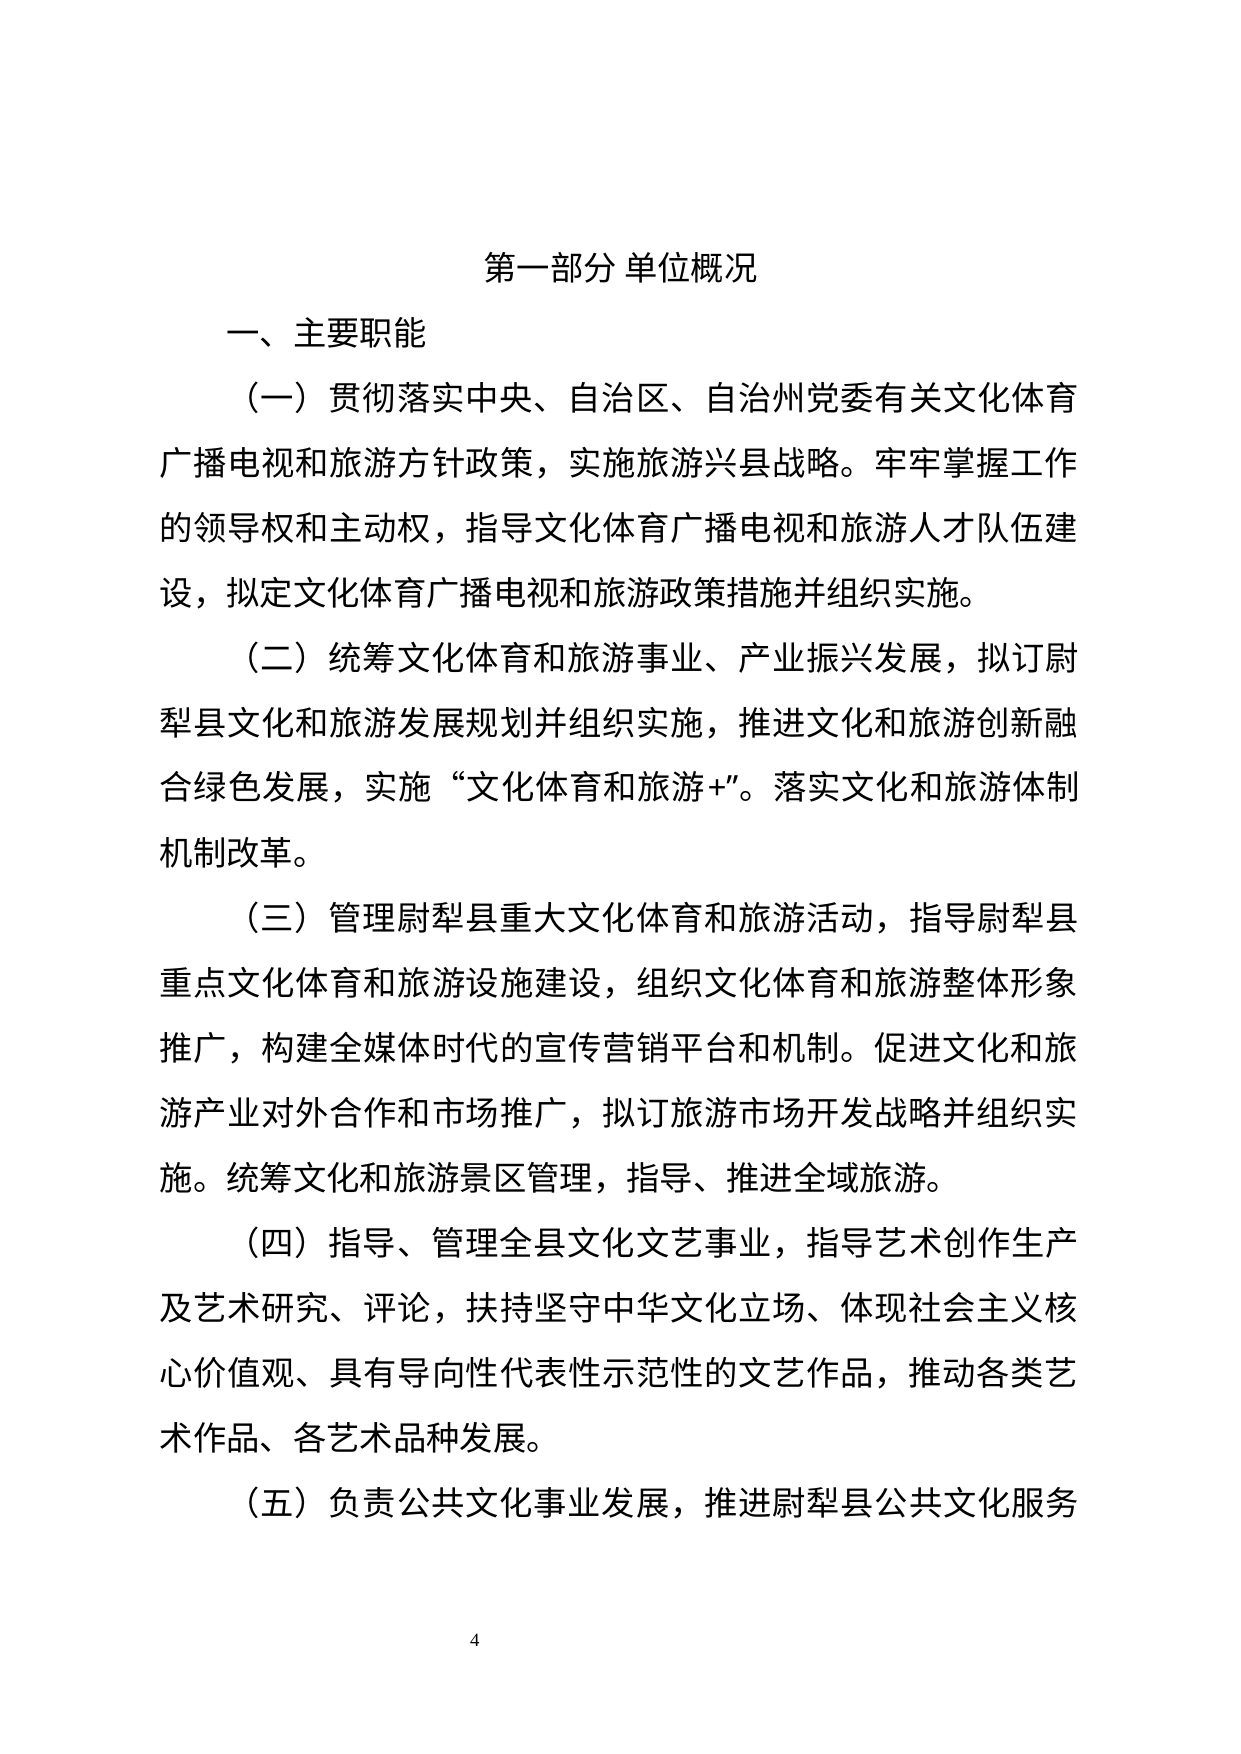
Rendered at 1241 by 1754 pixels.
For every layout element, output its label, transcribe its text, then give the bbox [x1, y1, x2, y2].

text （四）指导、管理全县文化文艺事业，指导艺术创作生产及艺术研究、评论，扶持坚守中华文化立场、体现社会主义核心价值观、具有导向性代表性示范性的文艺作品，推动各类艺术作品、各艺术品种发展。 [159, 1208, 1081, 1468]
text （二）统筹文化体育和旅游事业、产业振兴发展，拟订尉犁县文化和旅游发展规划并组织实施，推进文化和旅游创新融合绿色发展，实施“文化体育和旅游+”。落实文化和旅游体制机制改革。 [159, 623, 1081, 883]
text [159, 1468, 1081, 1533]
text 第一部分 单位概况 [159, 233, 1081, 298]
text （三）管理尉犁县重大文化体育和旅游活动，指导尉犁县重点文化体育和旅游设施建设，组织文化体育和旅游整体形象推广，构建全媒体时代的宣传营销平台和机制。促进文化和旅游产业对外合作和市场推广，拟订旅游市场开发战略并组织实施。统筹文化和旅游景区管理，指导、推进全域旅游。 [159, 883, 1081, 1208]
text 一、主要职能 [159, 298, 1081, 363]
text （一）贯彻落实中央、自治区、自治州党委有关文化体育广播电视和旅游方针政策，实施旅游兴县战略。牢牢掌握工作的领导权和主动权，指导文化体育广播电视和旅游人才队伍建设，拟定文化体育广播电视和旅游政策措施并组织实施。 [159, 363, 1081, 623]
